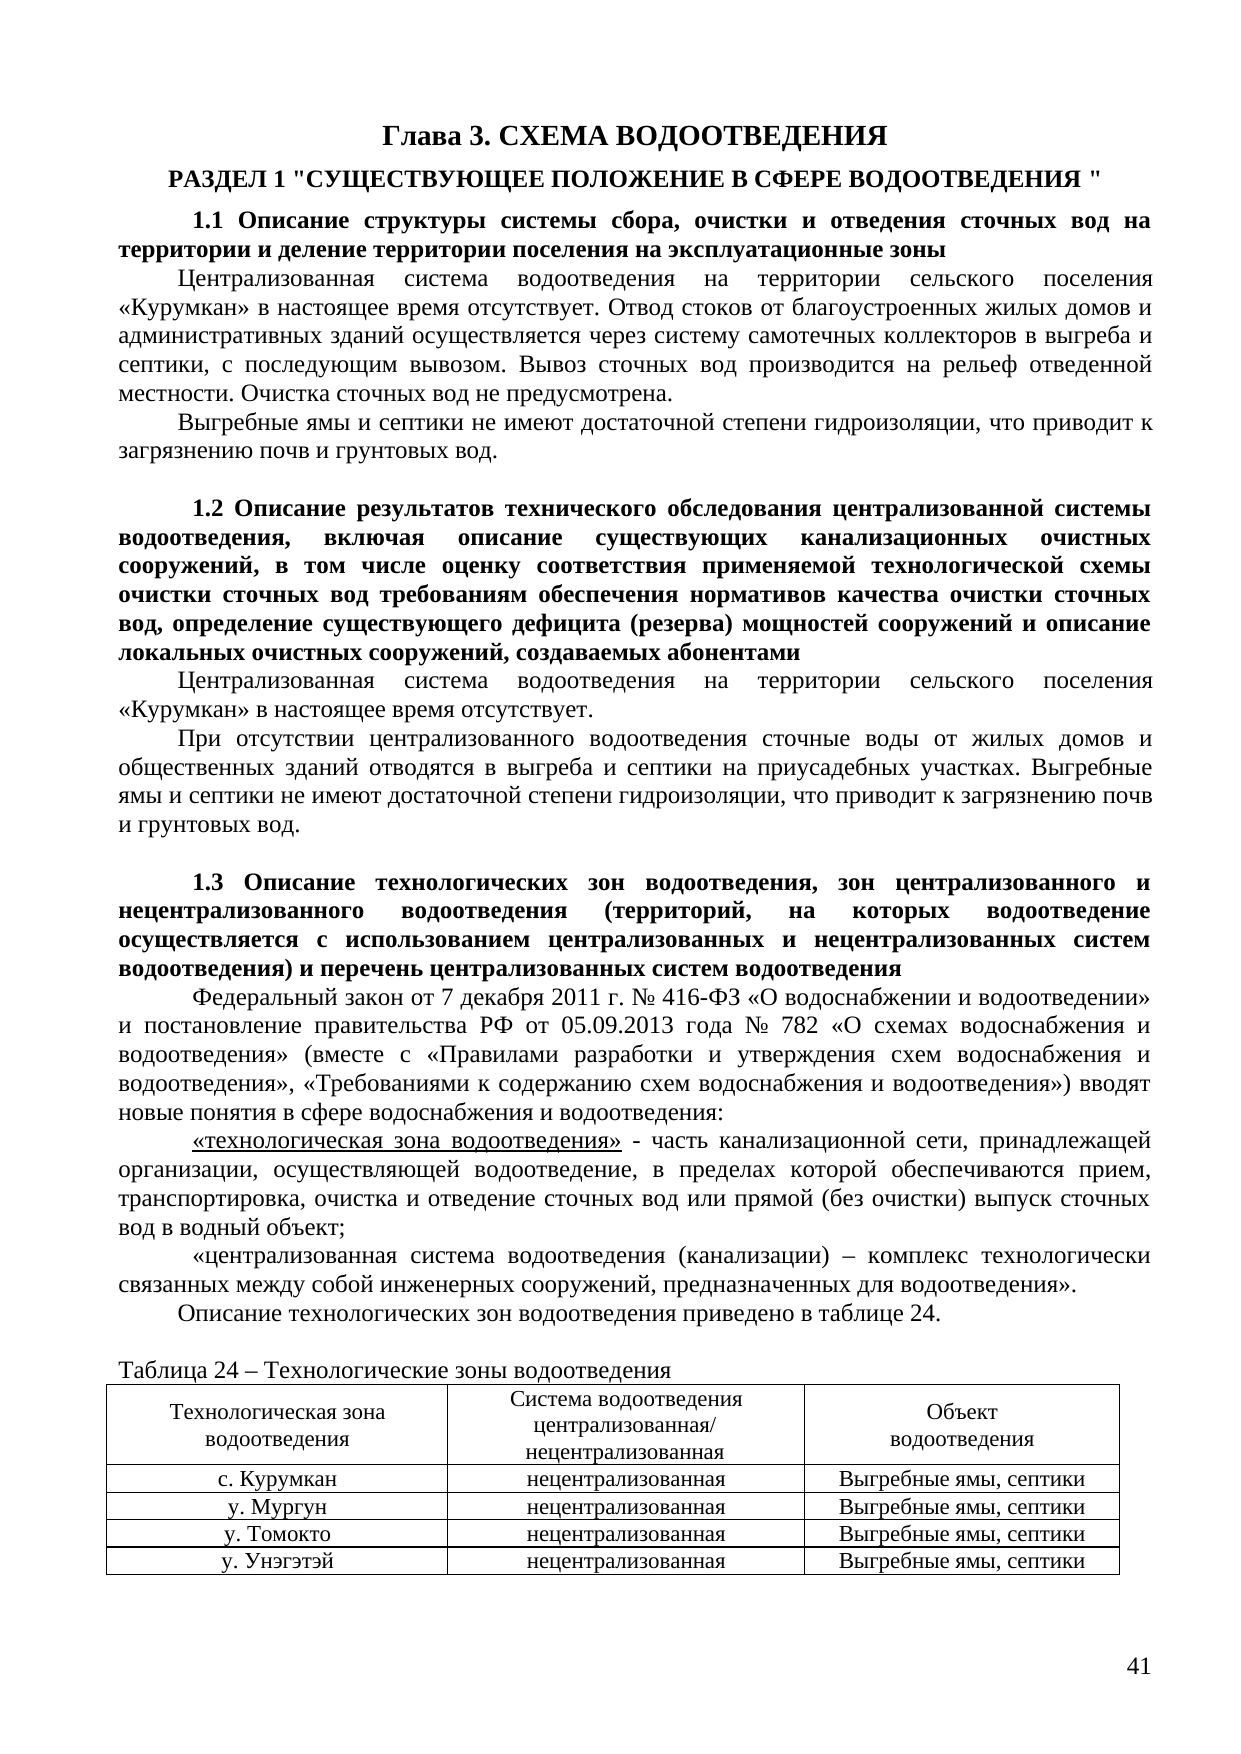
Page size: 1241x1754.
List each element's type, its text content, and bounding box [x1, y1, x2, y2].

text Таблица 24 – Технологические зоны водоотведения [118, 1355, 1152, 1384]
text «централизованная система водоотведения (канализации) – комплекс технологически связанных между собой инженерных сооружений, предназначенных для водоотведения». [118, 1240, 1152, 1298]
subtitle 1.1 Описание структуры системы сбора, очистки и отведения сточных вод на территории и деление территории поселения на эксплуатационные зоны [118, 205, 1152, 263]
table_cell Выгребные ямы, септики [805, 1548, 1119, 1574]
table_cell Выгребные ямы, септики [805, 1493, 1119, 1519]
table_header Система водоотведения централизованная/ нецентрализованная [448, 1385, 804, 1464]
table_cell у. Унэгэтэй [107, 1548, 447, 1574]
subtitle 1.2 Описание результатов технического обследования централизованной системы водоотведения, включая описание существующих канализационных очистных сооружений, в том числе оценку соответствия применяемой технологической схемы очистки сточных вод требованиям обеспечения нормативов качества очистки сточных вод, определение существующего дефицита (резерва) мощностей сооружений и описание локальных очистных сооружений, создаваемых абонентами [118, 493, 1152, 665]
table_cell у. Мургун [107, 1493, 447, 1519]
subtitle 1.3 Описание технологических зон водоотведения, зон централизованного и нецентрализованного водоотведения (территорий, на которых водоотведение осуществляется с использованием централизованных и нецентрализованных систем водоотведения) и перечень централизованных систем водоотведения [118, 867, 1152, 982]
text Выгребные ямы и септики не имеют достаточной степени гидроизоляции, что приводит к загрязнению почв и грунтовых вод. [118, 407, 1154, 464]
text Описание технологических зон водоотведения приведено в таблице 24. [118, 1298, 1152, 1327]
subtitle Глава 3. СХЕМА ВОДООТВЕДЕНИЯ [118, 118, 1152, 152]
table_cell нецентрализованная [448, 1548, 804, 1574]
text Централизованная система водоотведения на территории сельского поселения «Курумкан» в настоящее время отсутствует. [118, 665, 1154, 723]
text Федеральный закон от 7 декабря 2011 г. № 416-ФЗ «О водоснабжении и водоотведении» и постановление правительства РФ от 05.09.2013 года № 782 «О схемах водоснабжения и водоотведения» (вместе с «Правилами разработки и утверждения схем водоснабжения и водоотведения», «Требованиями к содержанию схем водоснабжения и водоотведения») вводят новые понятия в сфере водоснабжения и водоотведения: [118, 982, 1152, 1125]
table_cell Выгребные ямы, септики [805, 1465, 1119, 1492]
text При отсутствии централизованного водоотведения сточные воды от жилых домов и общественных зданий отводятся в выгреба и септики на приусадебных участках. Выгребные ямы и септики не имеют достаточной степени гидроизоляции, что приводит к загрязнению почв и грунтовых вод. [118, 723, 1154, 838]
table_cell нецентрализованная [448, 1465, 804, 1492]
table_cell у. Томокто [107, 1520, 447, 1546]
table_cell нецентрализованная [448, 1520, 804, 1546]
subtitle Раздел 1 "Существующее положение в сфере водоотведения " [118, 164, 1152, 193]
table_header Технологическая зона водоотведения [107, 1385, 447, 1464]
table_header Объект водоотведения [805, 1385, 1119, 1464]
text «технологическая зона водоотведения» - часть канализационной сети, принадлежащей организации, осуществляющей водоотведение, в пределах которой обеспечиваются прием, транспортировка, очистка и отведение сточных вод или прямой (без очистки) выпуск сточных вод в водный объект; [118, 1125, 1152, 1240]
table_cell Выгребные ямы, септики [805, 1520, 1119, 1546]
table_cell нецентрализованная [448, 1493, 804, 1519]
text Централизованная система водоотведения на территории сельского поселения «Курумкан» в настоящее время отсутствует. Отвод стоков от благоустроенных жилых домов и административных зданий осуществляется через систему самотечных коллекторов в выгреба и септики, с последующим вывозом. Вывоз сточных вод производится на рельеф отведенной местности. Очистка сточных вод не предусмотрена. [118, 263, 1154, 407]
table_cell с. Курумкан [107, 1465, 447, 1492]
